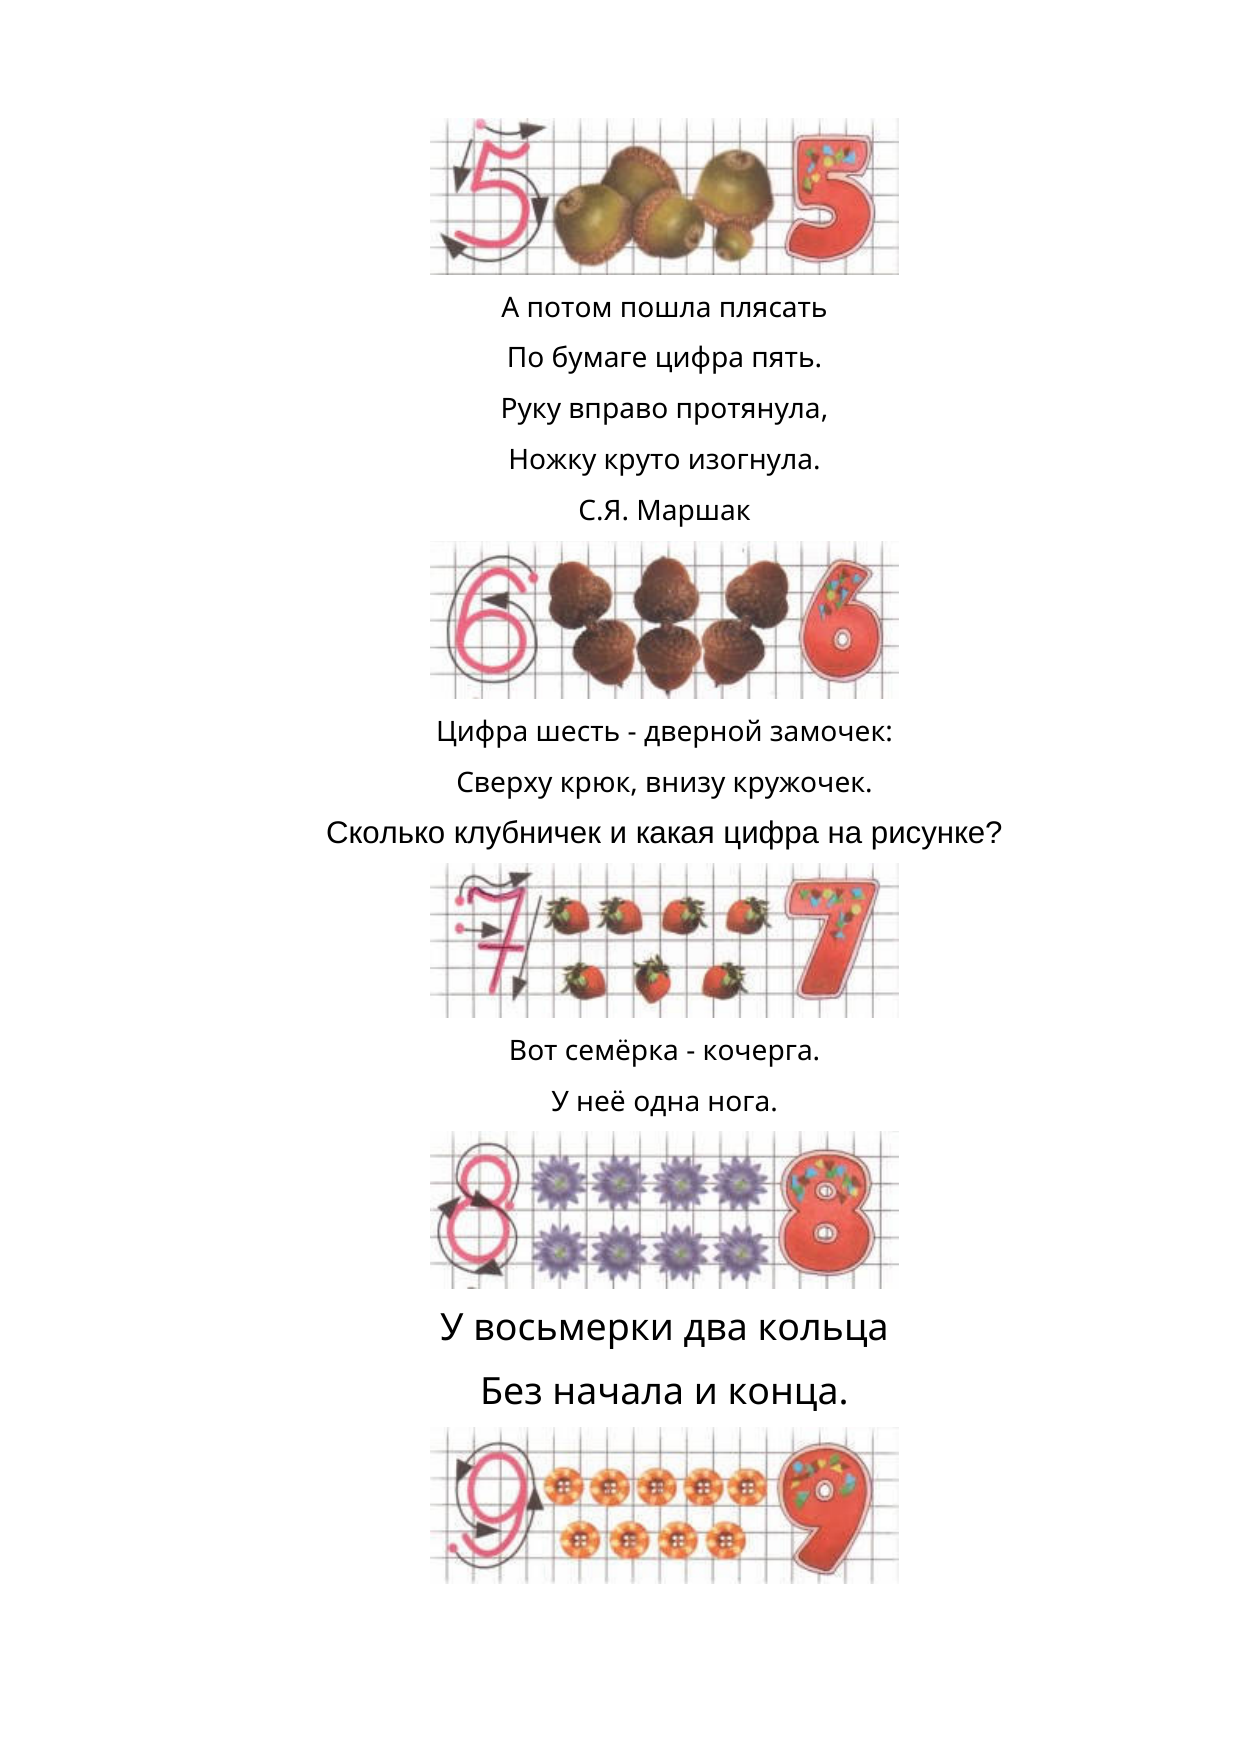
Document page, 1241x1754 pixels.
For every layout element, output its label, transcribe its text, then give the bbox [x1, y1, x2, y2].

text У неё одна нога. [177, 1081, 1152, 1119]
picture [430, 1427, 899, 1584]
picture [430, 1131, 899, 1289]
picture [430, 863, 899, 1018]
picture [430, 118, 899, 275]
text Без начала и конца. [177, 1364, 1152, 1415]
text Ножку круто изогнула. [177, 439, 1152, 478]
text Сколько клубничек и какая цифра на рисунке? [177, 813, 1152, 851]
text Руку вправо протянула, [177, 388, 1152, 427]
picture [430, 541, 899, 699]
text Сверху крюк, внизу кружочек. [177, 762, 1152, 801]
text А потом пошла плясать [177, 287, 1152, 325]
text Цифра шесть - дверной замочек: [177, 711, 1152, 750]
text У восьмерки два кольца [177, 1301, 1152, 1352]
text С.Я. Маршак [177, 490, 1152, 528]
text Вот семёрка - кочерга. [177, 1030, 1152, 1068]
text По бумаге цифра пять. [177, 338, 1152, 376]
